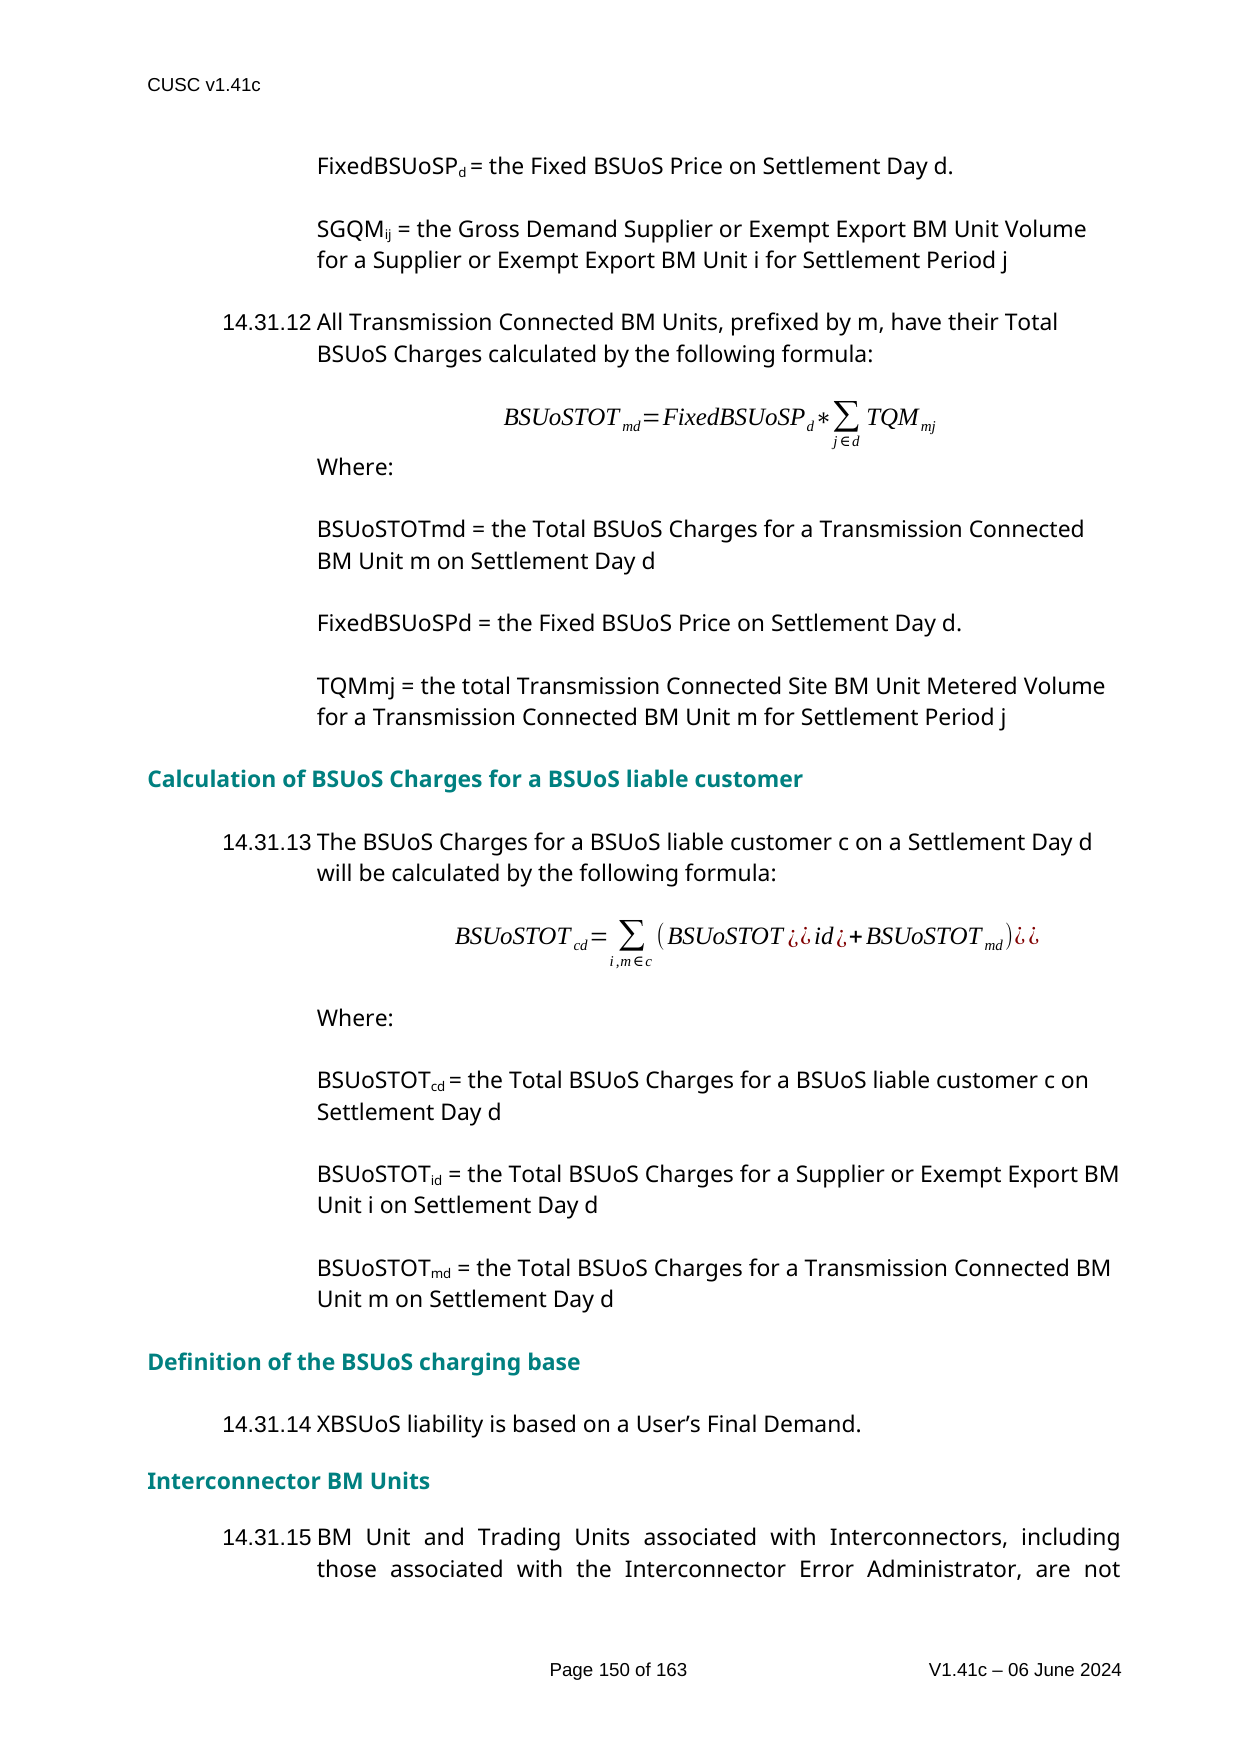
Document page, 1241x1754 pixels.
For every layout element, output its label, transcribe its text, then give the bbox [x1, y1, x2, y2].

list Where: [317, 1002, 1121, 1033]
list BSUoSTOTid = the Total BSUoS Charges for a Supplier or Exempt Export BM Unit i on Settlement Day d [317, 1158, 1121, 1220]
list SGQMij = the Gross Demand Supplier or Exempt Export BM Unit Volume for a Supplier or Exempt Export BM Unit i for Settlement Period j [317, 212, 1121, 275]
list All Transmission Connected BM Units, prefixed by m, have their Total BSUoS Charges calculated by the following formula: [222, 306, 1121, 369]
list FixedBSUoSPd = the Fixed BSUoS Price on Settlement Day d. [317, 607, 1121, 638]
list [222, 1521, 1121, 1584]
list FixedBSUoSPd = the Fixed BSUoS Price on Settlement Day d. [317, 150, 1121, 181]
list BSUoSTOTcd = the Total BSUoS Charges for a BSUoS liable customer c on Settlement Day d [317, 1064, 1121, 1127]
list XBSUoS liability is based on a User’s Final Demand. [222, 1408, 1121, 1439]
list TQMmj = the total Transmission Connected Site BM Unit Metered Volume for a Transmission Connected BM Unit m for Settlement Period j [317, 669, 1121, 732]
text Calculation of BSUoS Charges for a BSUoS liable customer [147, 763, 1121, 794]
list The BSUoS Charges for a BSUoS liable customer c on a Settlement Day d will be calculated by the following formula: [222, 826, 1121, 888]
text Definition of the BSUoS charging base [147, 1345, 1121, 1377]
subtitle Interconnector BM Units [147, 1464, 1121, 1496]
list Where: [317, 451, 1121, 482]
list BSUoSTOTmd = the Total BSUoS Charges for a Transmission Connected BM Unit m on Settlement Day d [317, 513, 1121, 576]
list BSUoSTOTmd = the Total BSUoS Charges for a Transmission Connected BM Unit m on Settlement Day d [317, 1252, 1121, 1314]
